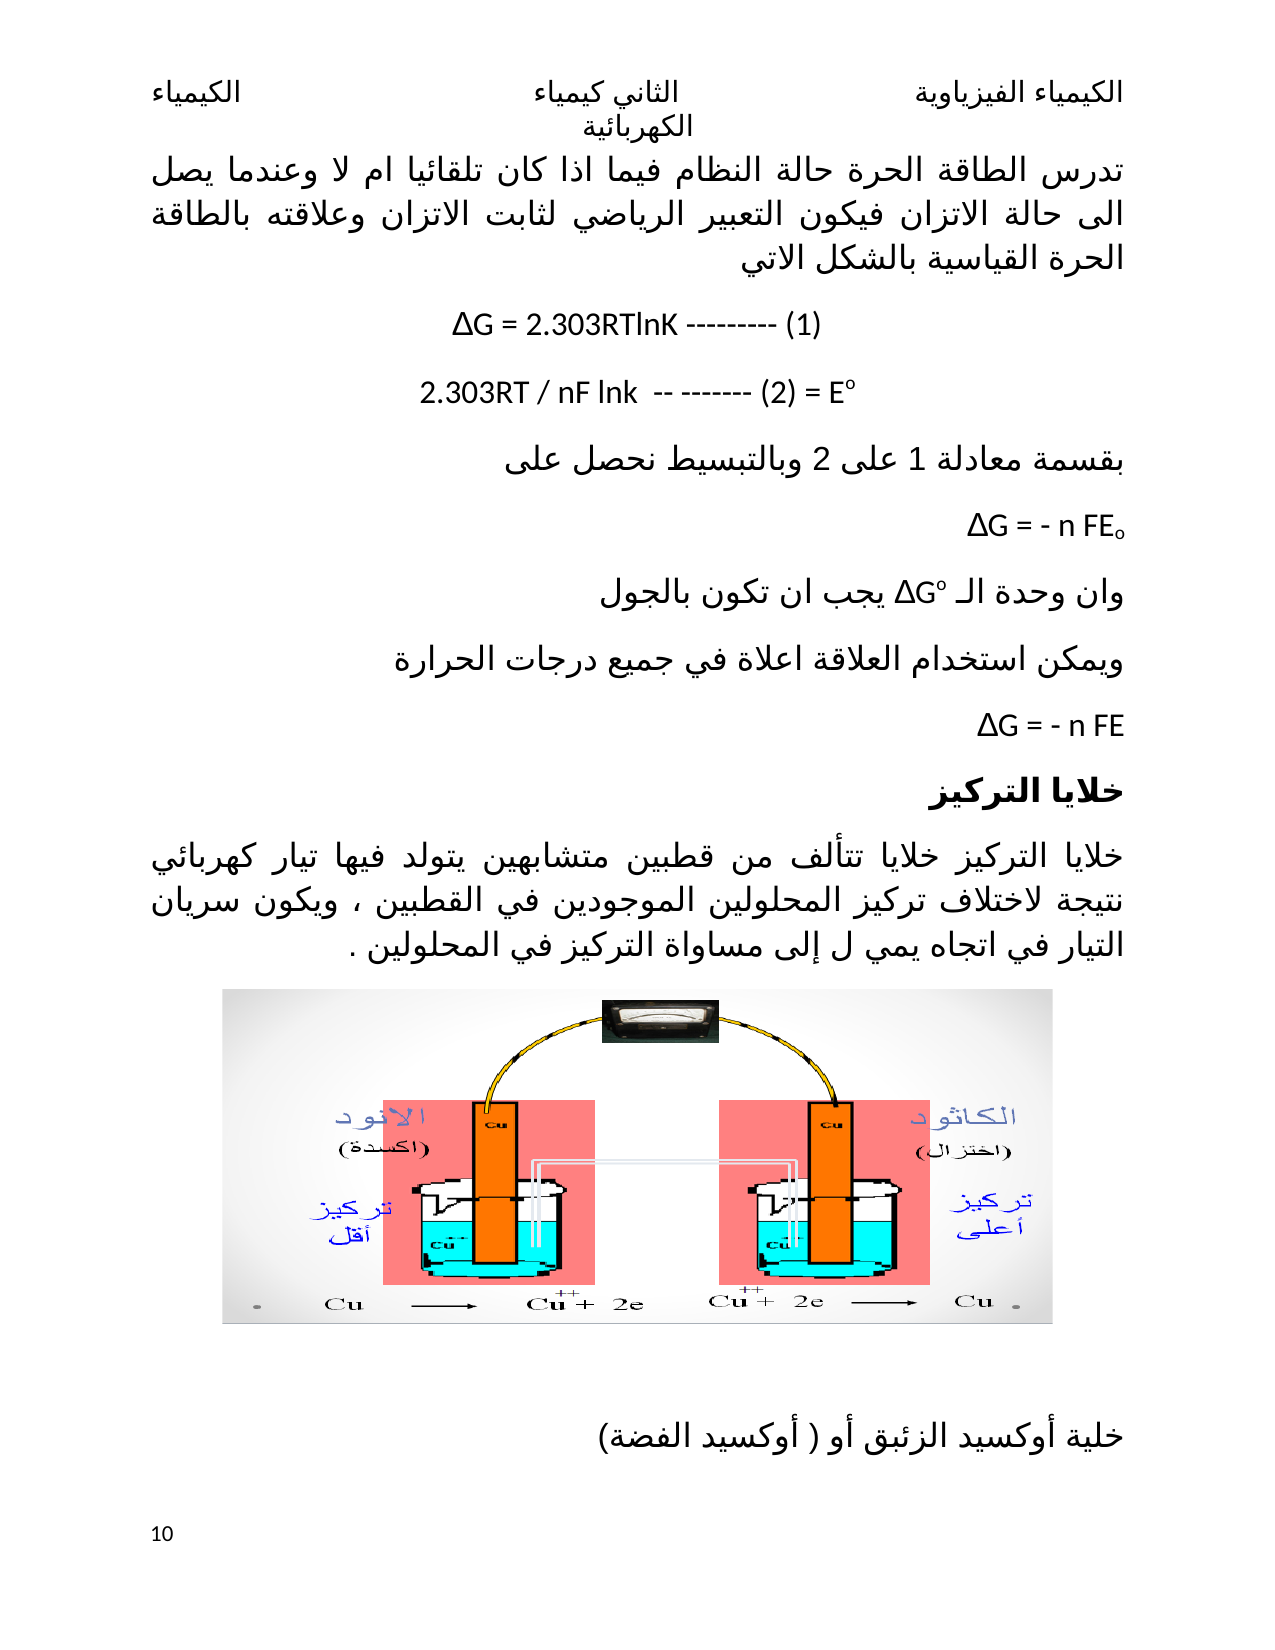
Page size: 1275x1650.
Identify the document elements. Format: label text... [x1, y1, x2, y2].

text خلية أوكسيد الزئبق أو ( أوكسيد الفضة) [150, 1416, 1125, 1455]
text بقسمة معادلة 1 على 2 وبالتبسيط نحصل على [150, 438, 1125, 477]
text تدرس الطاقة الحرة حالة النظام فيما اذا كان تلقائيا ام لا وعندما يصل الى حالة الاتزان فيكون التعبير الرياضي لثابت الاتزان وعلاقته بالطاقة الحرة القياسية بالشكل الاتي [150, 150, 1125, 277]
picture [222, 989, 1053, 1324]
text 2.303RT / nF lnk -- ------- (2) = Eo [150, 371, 1125, 412]
text خلايا التركيز خلايا تتألف من قطبين متشابهين يتولد فيها تيار كهربائي نتيجة لاختلاف تركيز المحلولين الموجودين في القطبين ، ويكون سريان التيار في اتجاه يمي ل إلى مساواة التركيز في المحلولين . [150, 836, 1125, 963]
text G = - n FE∆ [150, 704, 1125, 744]
text ويمكن استخدام العلاقة اعلاة في جميع درجات الحرارة [150, 639, 1125, 677]
text خلايا التركيز [150, 771, 1125, 810]
text وان وحدة الـ Go∆ يجب ان تكون بالجول [150, 571, 1125, 612]
text G = 2.303RTlnK --------- (1)∆ [150, 303, 1125, 344]
text G = - n FEo∆ [150, 503, 1125, 544]
